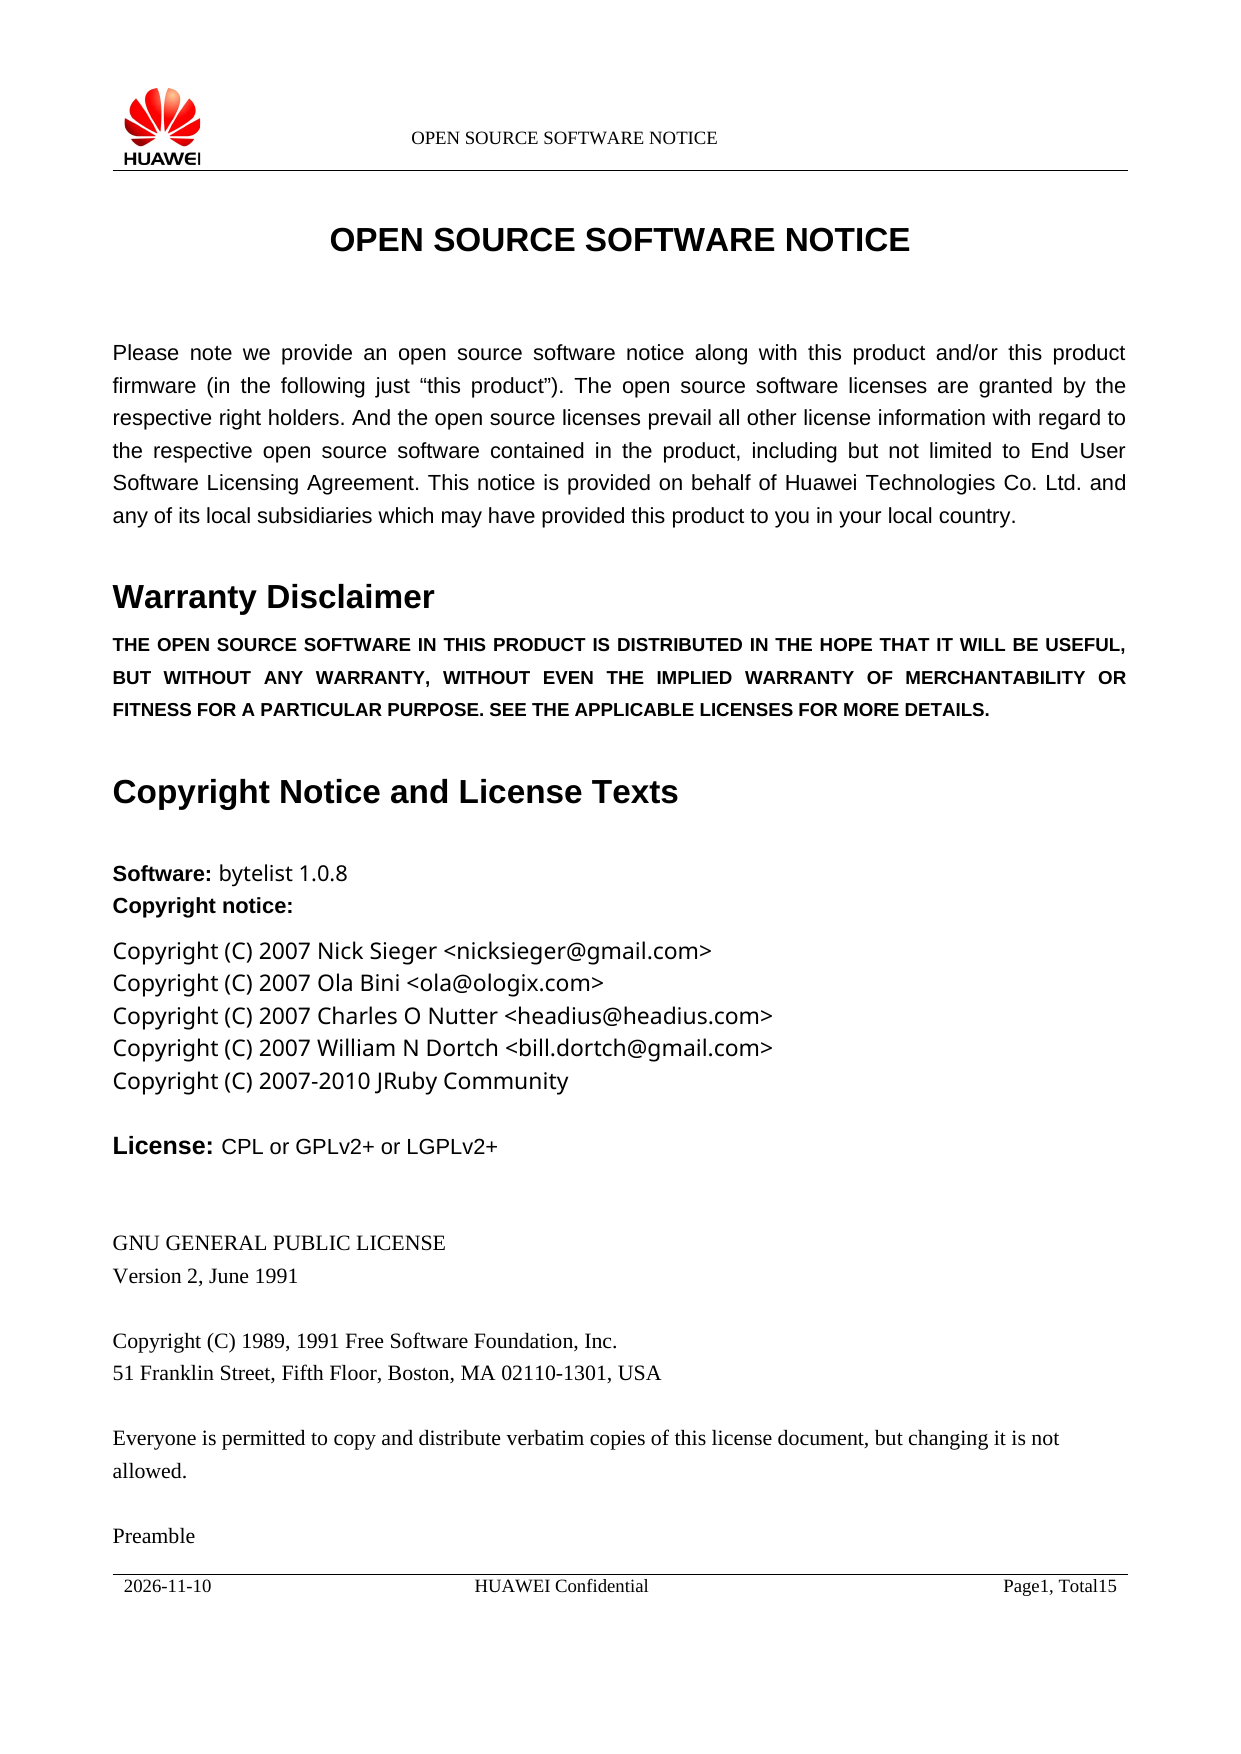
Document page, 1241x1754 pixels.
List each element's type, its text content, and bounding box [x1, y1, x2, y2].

text OPEN SOURCE SOFTWARE NOTICE [112, 206, 1128, 271]
text The open source software in this product is distributed in the hope that it will be useful, but WITHOUT ANY WARRANTY, without even the implied warranty of MERCHANTABILITY or FITNESS FOR A PARTICULAR PURPOSE. See the applicable licenses for more details. [112, 629, 1128, 726]
text Copyright (C) 2007 Nick Sieger <nicksieger@gmail.com> Copyright (C) 2007 Ola Bini <ola@ologix.com> Copyright (C) 2007 Charles O Nutter <headius@headius.com> Copyright (C) 2007 William N Dortch <bill.dortch@gmail.com> Copyright (C) 2007-2010 JRuby Community [112, 934, 1128, 1129]
text Copyright Notice and License Texts [112, 759, 1128, 824]
text Warranty Disclaimer [112, 564, 1128, 629]
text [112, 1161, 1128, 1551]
text Please note we provide an open source software notice along with this product and/or this product firmware (in the following just “this product”). The open source software licenses are granted by the respective right holders. And the open source licenses prevail all other license information with regard to the respective open source software contained in the product, including but not limited to End User Software Licensing Agreement. This notice is provided on behalf of Huawei Technologies Co. Ltd. and any of its local subsidiaries which may have provided this product to you in your local country. [112, 336, 1128, 531]
text Copyright notice: [112, 889, 1128, 921]
picture [124, 88, 201, 165]
title Software: bytelist 1.0.8 [112, 856, 1128, 889]
text License: CPL or GPLv2+ or LGPLv2+ [112, 1129, 1128, 1161]
